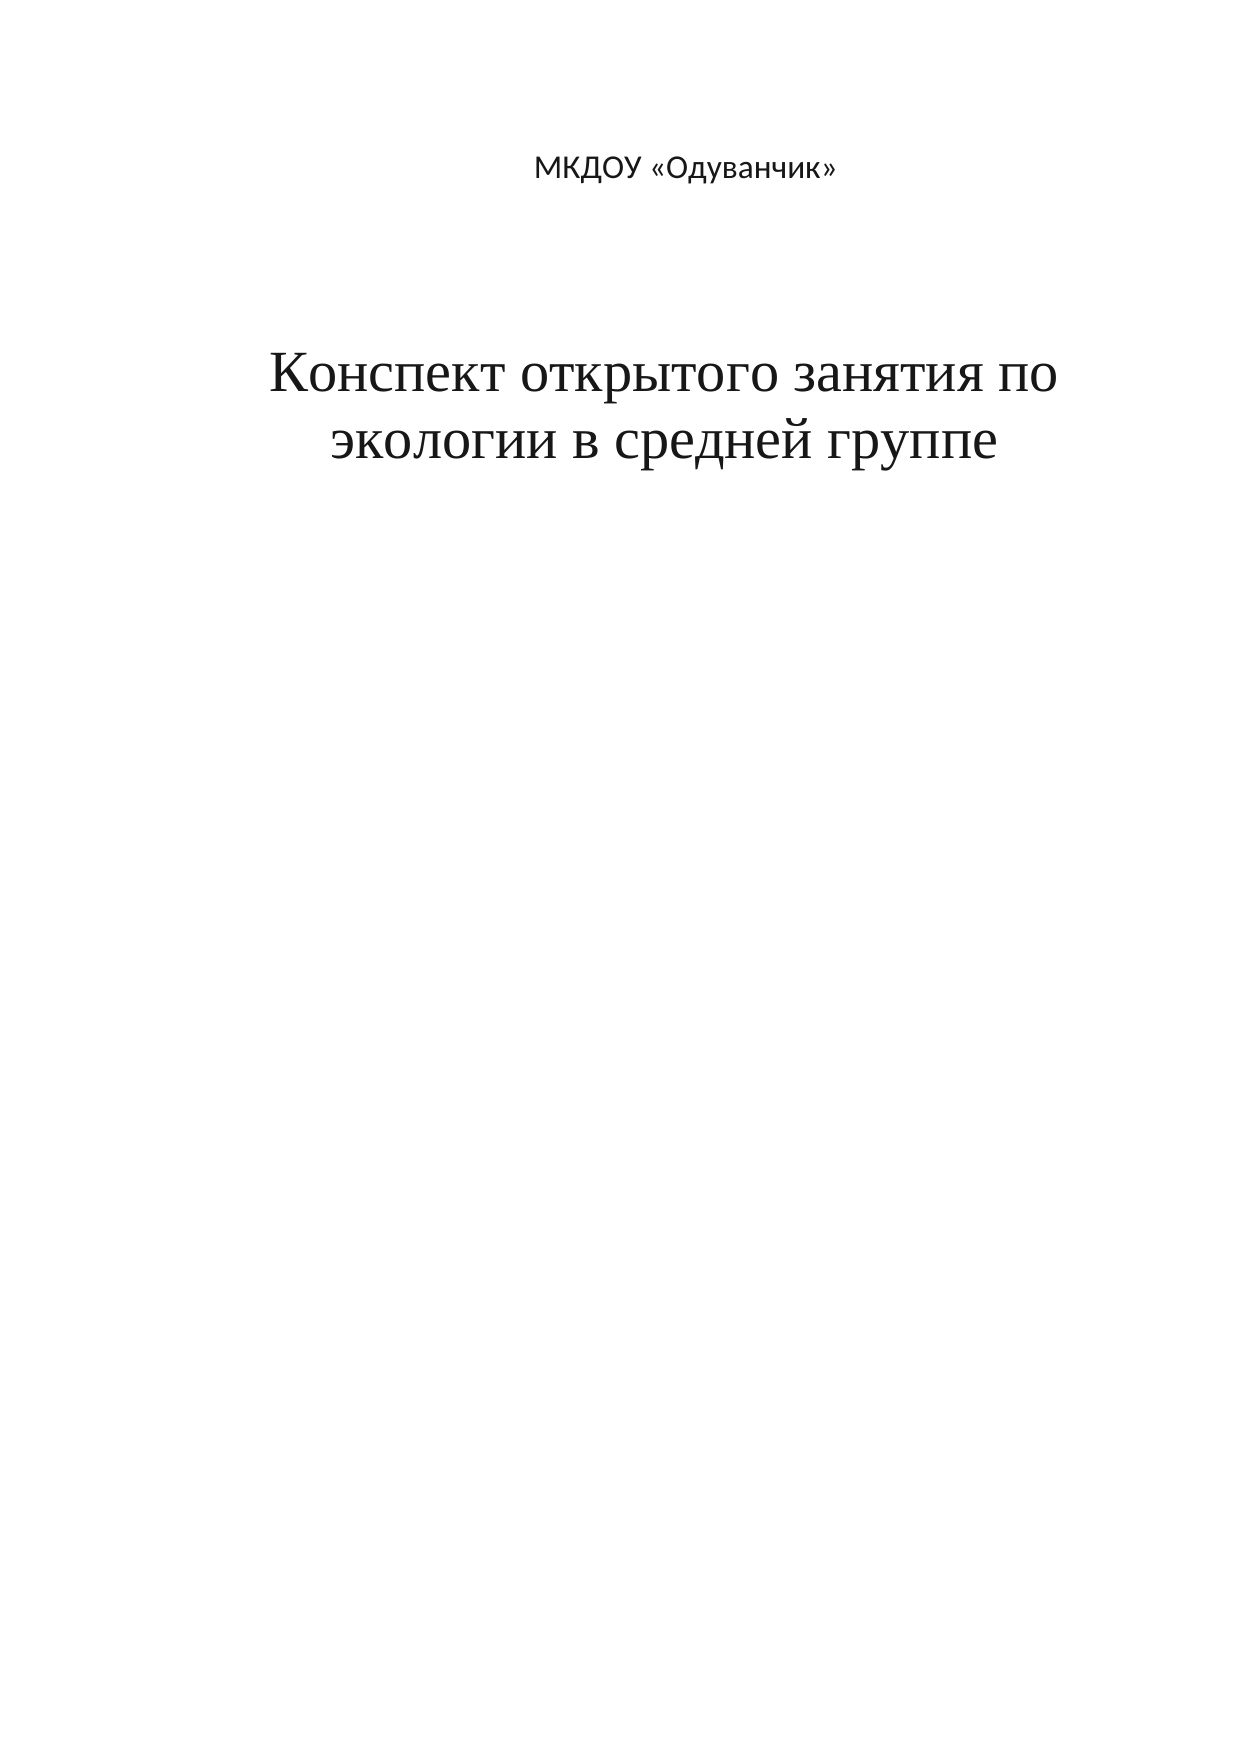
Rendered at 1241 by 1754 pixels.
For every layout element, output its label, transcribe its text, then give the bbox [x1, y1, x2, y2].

text Конспект открытого занятия по экологии в средней группе [177, 337, 1152, 471]
text МКДОУ «Одуванчик» [177, 146, 1152, 187]
